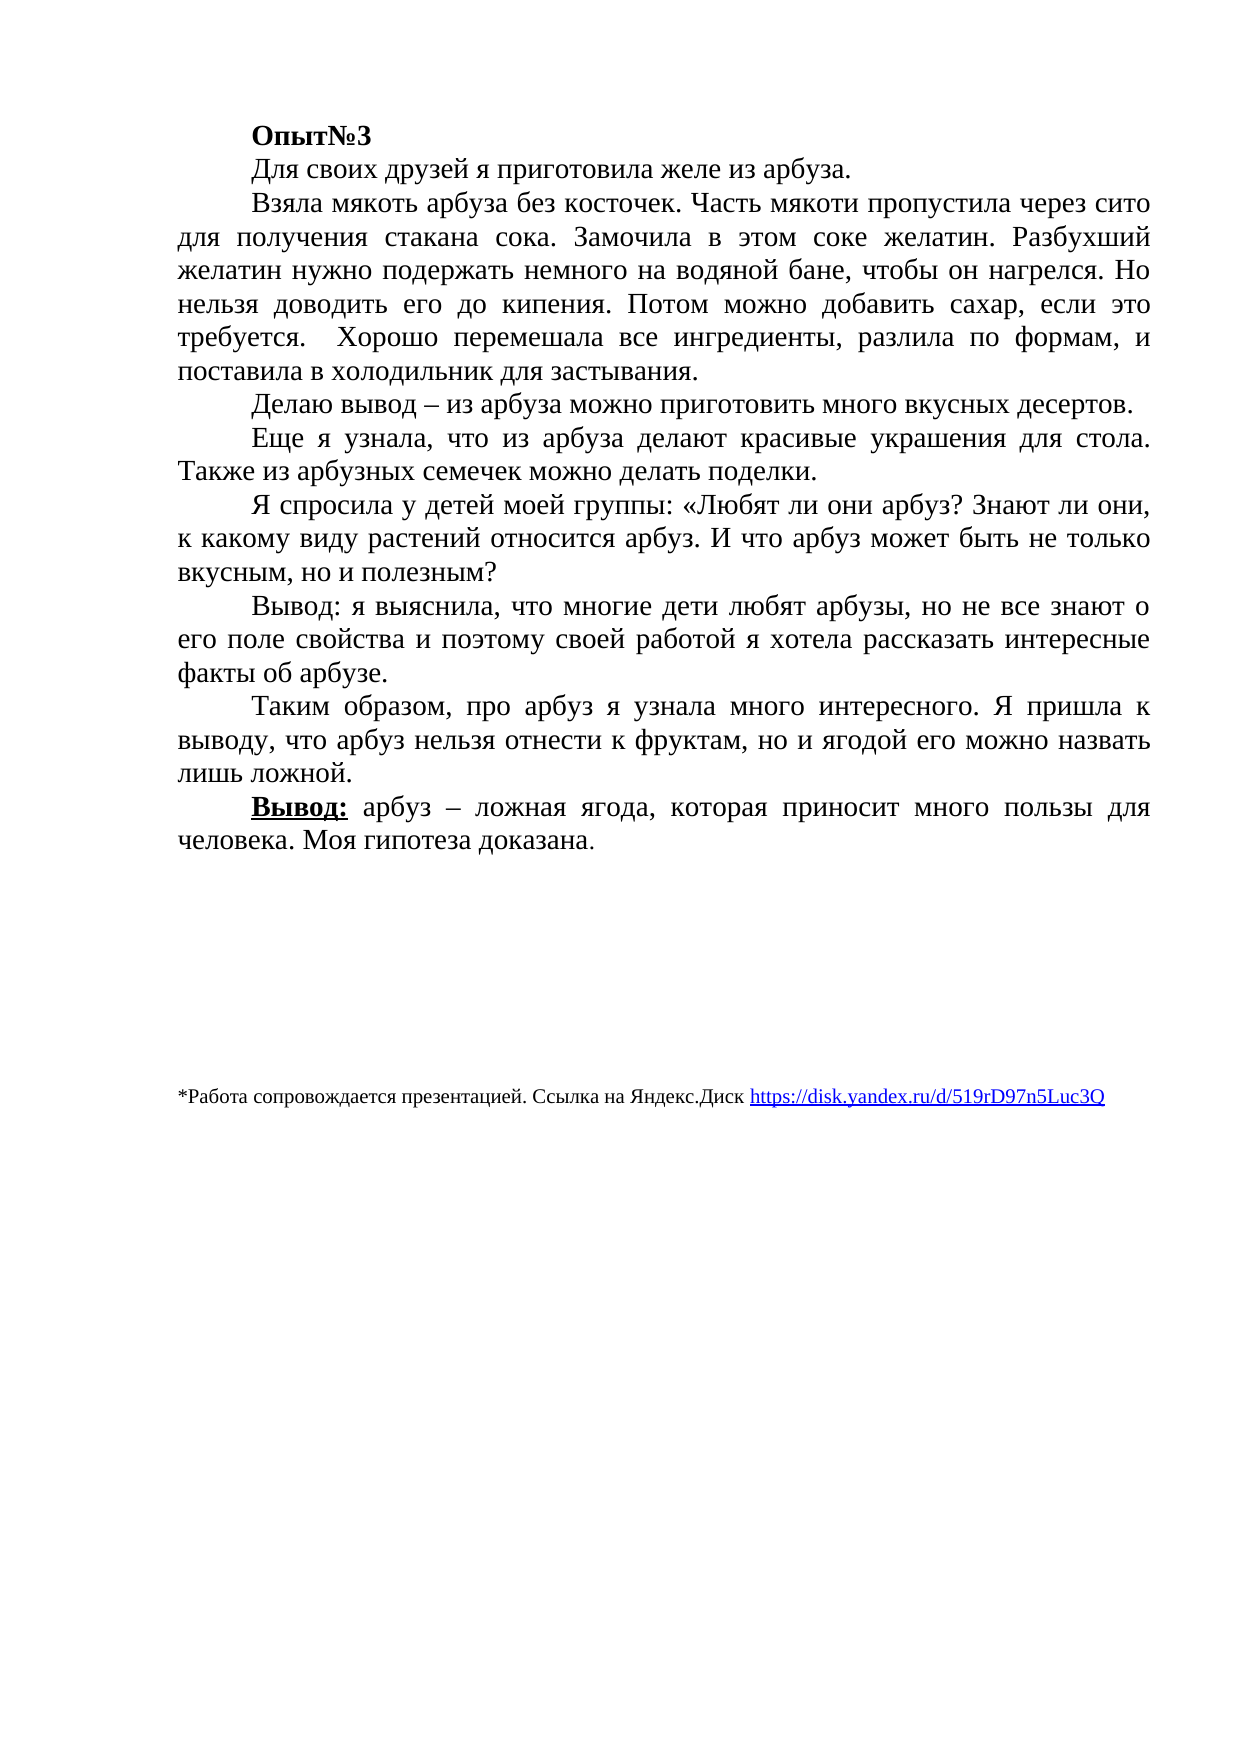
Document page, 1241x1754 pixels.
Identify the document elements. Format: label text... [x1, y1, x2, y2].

text Таким образом, про арбуз я узнала много интересного. Я пришла к выводу, что арбуз нельзя отнести к фруктам, но и ягодой его можно назвать лишь ложной. [177, 688, 1152, 789]
text Я спросила у детей моей группы: «Любят ли они арбуз? Знают ли они, к какому виду растений относится арбуз. И что арбуз может быть не только вкусным, но и полезным? [177, 487, 1152, 588]
text Для своих друзей я приготовила желе из арбуза. [177, 152, 1152, 185]
text Опыт№3 [177, 118, 1152, 152]
text Вывод: я выяснила, что многие дети любят арбузы, но не все знают о его поле свойства и поэтому своей работой я хотела рассказать интересные факты об арбузе. [177, 588, 1152, 688]
text Вывод: арбуз – ложная ягода, которая приносит много пользы для человека. Моя гипотеза доказана. [177, 789, 1152, 856]
text *Работа сопровождается презентацией. Ссылка на Яндекс.Диск https://disk.yandex.ru/d/519rD97n5Luc3Q [177, 1084, 1152, 1108]
text Делаю вывод – из арбуза можно приготовить много вкусных десертов. [177, 386, 1152, 420]
text Еще я узнала, что из арбуза делают красивые украшения для стола. Также из арбузных семечек можно делать поделки. [177, 420, 1152, 487]
text Взяла мякоть арбуза без косточек. Часть мякоти пропустила через сито для получения стакана сока. Замочила в этом соке желатин. Разбухший желатин нужно подержать немного на водяной бане, чтобы он нагрелся. Но нельзя доводить его до кипения. Потом можно добавить сахар, если это требуется. Хорошо перемешала все ингредиенты, разлила по формам, и поставила в холодильник для застывания. [177, 185, 1152, 386]
